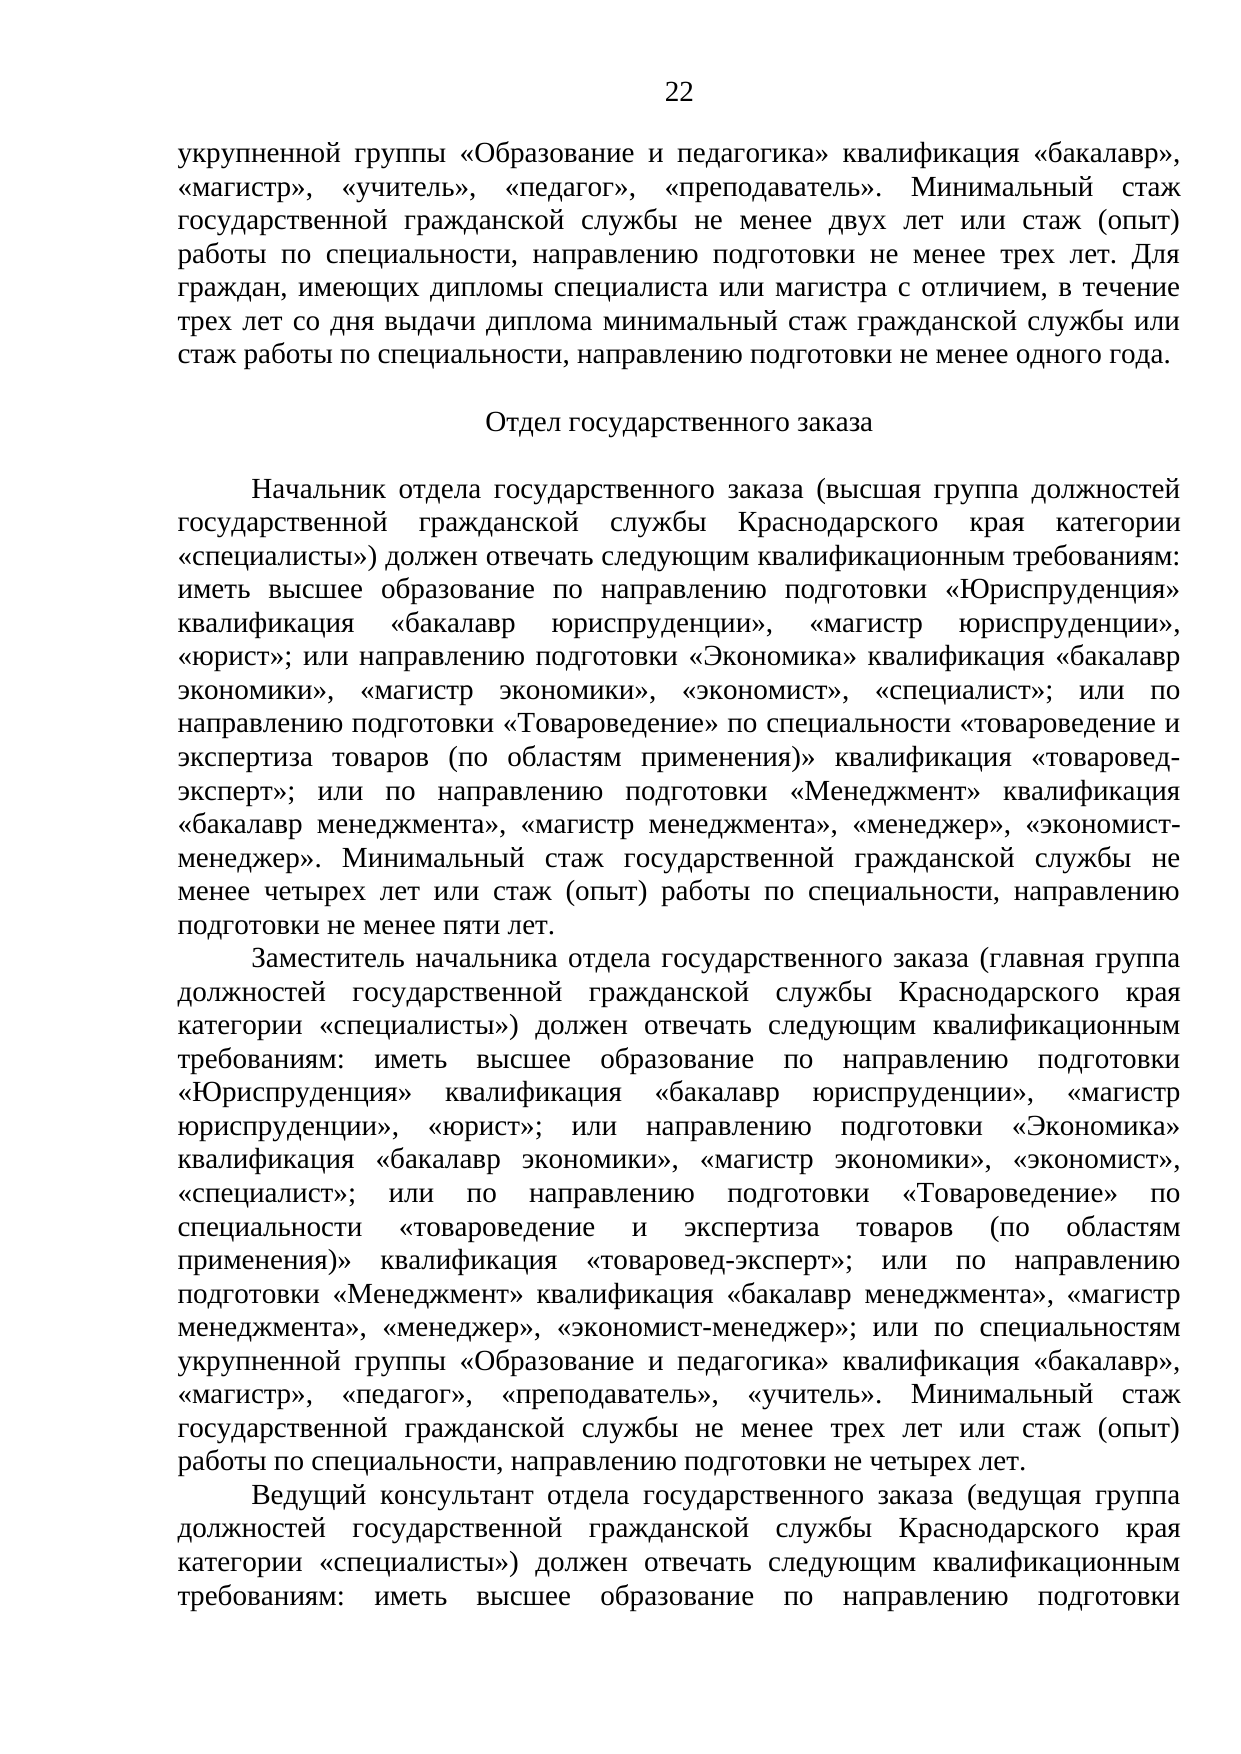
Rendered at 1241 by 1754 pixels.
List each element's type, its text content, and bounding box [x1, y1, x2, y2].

text Отдел государственного заказа [177, 404, 1181, 437]
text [177, 1477, 1181, 1611]
text Заместитель начальника отдела государственного заказа (главная группа должностей государственной гражданской службы Краснодарского края категории «специалисты») должен отвечать следующим квалификационным требованиям: иметь высшее образование по направлению подготовки «Юриспруденция» квалификация «бакалавр юриспруденции», «магистр юриспруденции», «юрист»; или направлению подготовки «Экономика» квалификация «бакалавр экономики», «магистр экономики», «экономист», «специалист»; или по направлению подготовки «Товароведение» по специальности «товароведение и экспертиза товаров (по областям применения)» квалификация «товаровед-эксперт»; или по направлению подготовки «Менеджмент» квалификация «бакалавр менеджмента», «магистр менеджмента», «менеджер», «экономист-менеджер»; или по специальностям укрупненной группы «Образование и педагогика» квалификация «бакалавр», «магистр», «педагог», «преподаватель», «учитель». Минимальный стаж государственной гражданской службы не менее трех лет или стаж (опыт) работы по специальности, направлению подготовки не четырех лет. [177, 940, 1181, 1477]
text Начальник отдела государственного заказа (высшая группа должностей государственной гражданской службы Краснодарского края категории «специалисты») должен отвечать следующим квалификационным требованиям: иметь высшее образование по направлению подготовки «Юриспруденция» квалификация «бакалавр юриспруденции», «магистр юриспруденции», «юрист»; или направлению подготовки «Экономика» квалификация «бакалавр экономики», «магистр экономики», «экономист», «специалист»; или по направлению подготовки «Товароведение» по специальности «товароведение и экспертиза товаров (по областям применения)» квалификация «товаровед-эксперт»; или по направлению подготовки «Менеджмент» квалификация «бакалавр менеджмента», «магистр менеджмента», «менеджер», «экономист-менеджер». Минимальный стаж государственной гражданской службы не менее четырех лет или стаж (опыт) работы по специальности, направлению подготовки не менее пяти лет. [177, 471, 1181, 940]
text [177, 135, 1181, 370]
